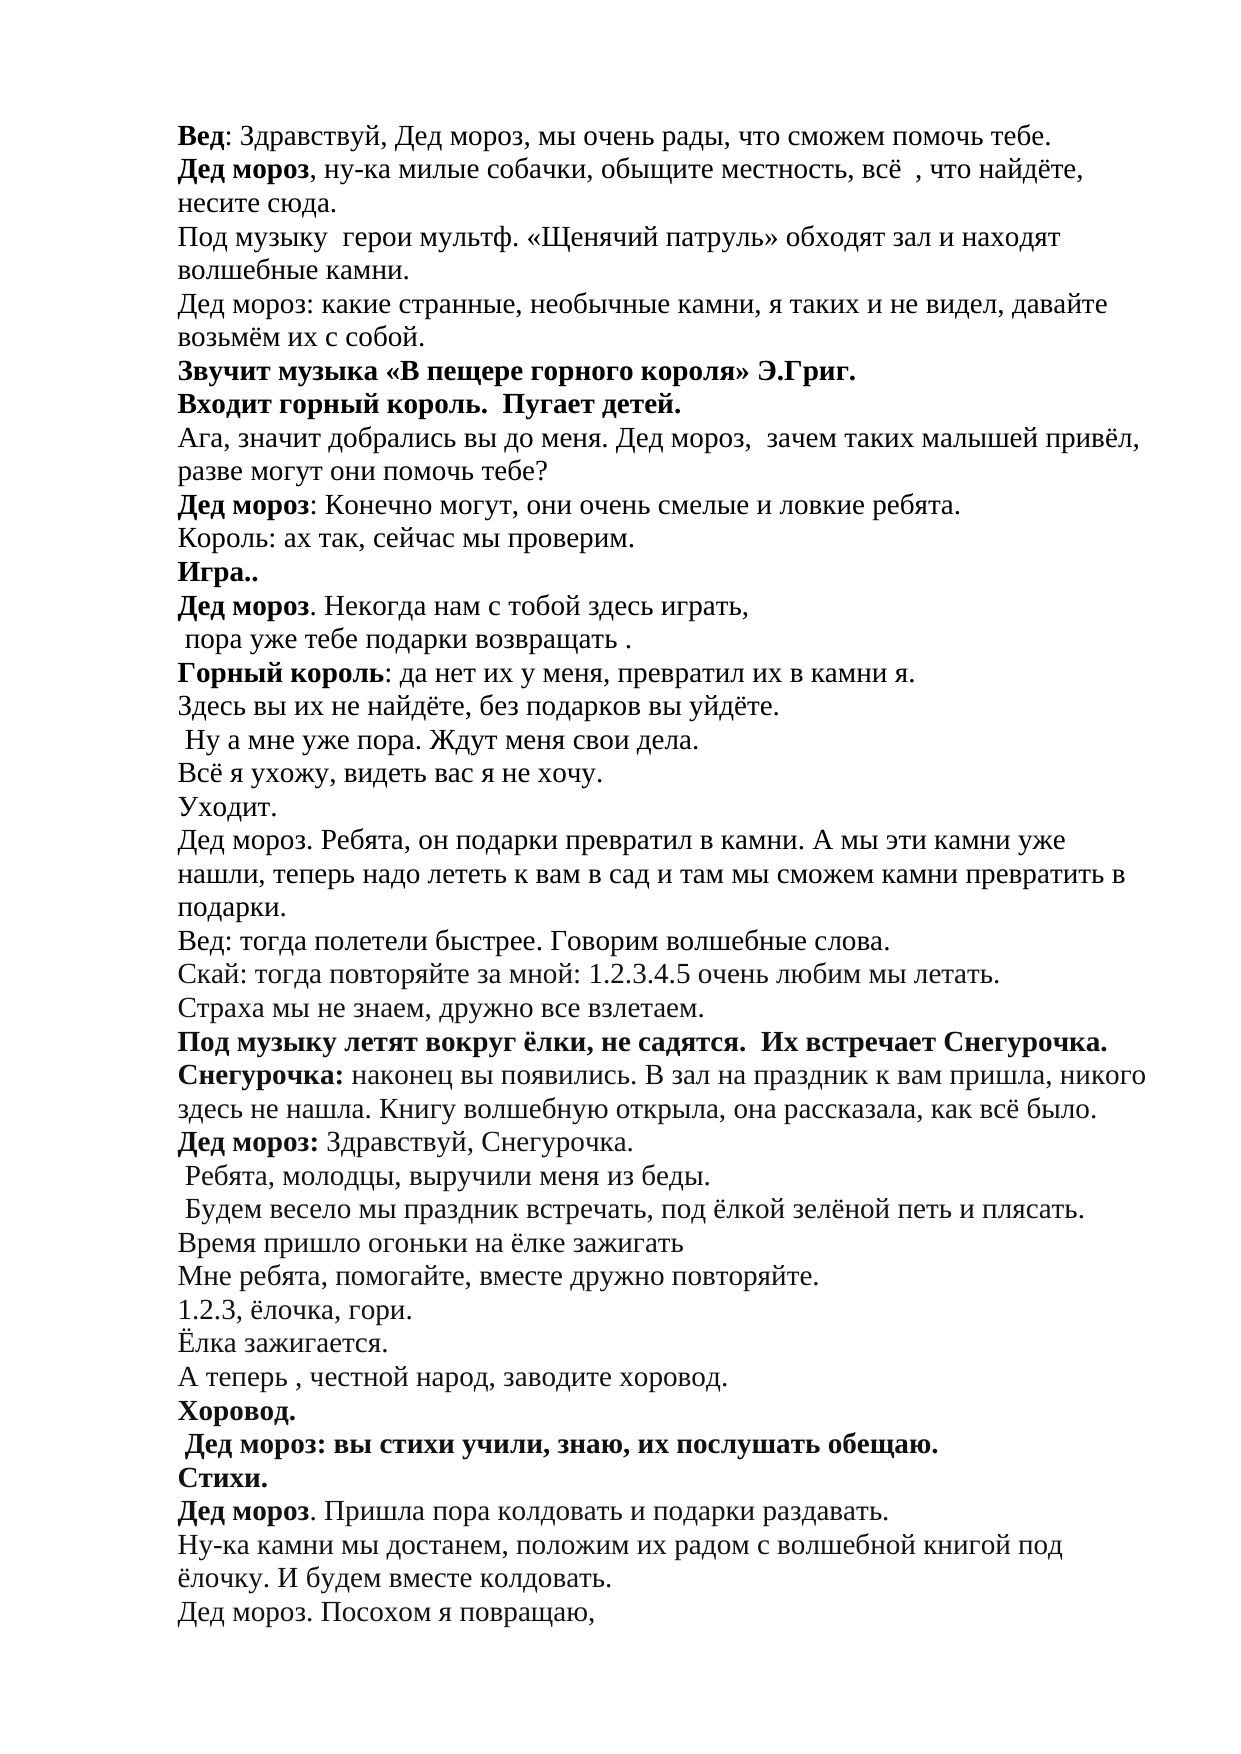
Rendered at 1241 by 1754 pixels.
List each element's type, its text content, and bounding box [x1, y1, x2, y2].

text Ага, значит добрались вы до меня. Дед мороз, зачем таких малышей привёл, разве могут они помочь тебе? [177, 420, 1152, 487]
text Дед мороз. Некогда нам с тобой здесь играть, [177, 588, 1152, 621]
text Ребята, молодцы, выручили меня из беды. [177, 1158, 1152, 1191]
text Ну а мне уже пора. Ждут меня свои дела. [177, 722, 1152, 755]
text Дед мороз. Посохом я повращаю, [177, 1594, 1152, 1627]
text Хоровод. [177, 1393, 1152, 1426]
text Скай: тогда повторяйте за мной: 1.2.3.4.5 очень любим мы летать. [177, 957, 1152, 990]
text Под музыку герои мультф. «Щенячий патруль» обходят зал и находят волшебные камни. [177, 219, 1152, 286]
text 1.2.3, ёлочка, гори. [177, 1292, 1152, 1326]
text Дед мороз, ну-ка милые собачки, обыщите местность, всё , что найдёте, несите сюда. [177, 152, 1152, 219]
text Вед: Здравствуй, Дед мороз, мы очень рады, что сможем помочь тебе. [177, 118, 1152, 152]
text Здесь вы их не найдёте, без подарков вы уйдёте. [177, 688, 1152, 722]
text А теперь , честной народ, заводите хоровод. [177, 1359, 1152, 1393]
text Дед мороз: какие странные, необычные камни, я таких и не видел, давайте возьмём их с собой. [177, 286, 1152, 353]
text Будем весело мы праздник встречать, под ёлкой зелёной петь и плясать. [177, 1191, 1152, 1225]
text Уходит. [177, 789, 1152, 822]
text Дед мороз: Конечно могут, они очень смелые и ловкие ребята. [177, 487, 1152, 521]
text Мне ребята, помогайте, вместе дружно повторяйте. [177, 1258, 1152, 1292]
text Дед мороз: Здравствуй, Снегурочка. [177, 1124, 1152, 1158]
text Стихи. [177, 1460, 1152, 1493]
text Вед: тогда полетели быстрее. Говорим волшебные слова. [177, 923, 1152, 957]
text Ну-ка камни мы достанем, положим их радом с волшебной книгой под ёлочку. И будем вместе колдовать. [177, 1527, 1152, 1594]
text Звучит музыка «В пещере горного короля» Э.Григ. [177, 353, 1152, 386]
text Под музыку летят вокруг ёлки, не садятся. Их встречает Снегурочка. [177, 1024, 1152, 1057]
text Всё я ухожу, видеть вас я не хочу. [177, 755, 1152, 789]
text Входит горный король. Пугает детей. [177, 386, 1152, 420]
text Снегурочка: наконец вы появились. В зал на праздник к вам пришла, никого здесь не нашла. Книгу волшебную открыла, она рассказала, как всё было. [177, 1057, 1152, 1124]
text Страха мы не знаем, дружно все взлетаем. [177, 990, 1152, 1024]
text Горный король: да нет их у меня, превратил их в камни я. [177, 655, 1152, 688]
text Дед мороз. Ребята, он подарки превратил в камни. А мы эти камни уже нашли, теперь надо лететь к вам в сад и там мы сможем камни превратить в подарки. [177, 822, 1152, 923]
text Ёлка зажигается. [177, 1326, 1152, 1359]
text Игра.. [177, 554, 1152, 588]
text Дед мороз: вы стихи учили, знаю, их послушать обещаю. [177, 1426, 1152, 1460]
text Время пришло огоньки на ёлке зажигать [177, 1225, 1152, 1258]
text Король: ах так, сейчас мы проверим. [177, 521, 1152, 554]
text пора уже тебе подарки возвращать . [177, 621, 1152, 655]
text Дед мороз. Пришла пора колдовать и подарки раздавать. [177, 1493, 1152, 1527]
